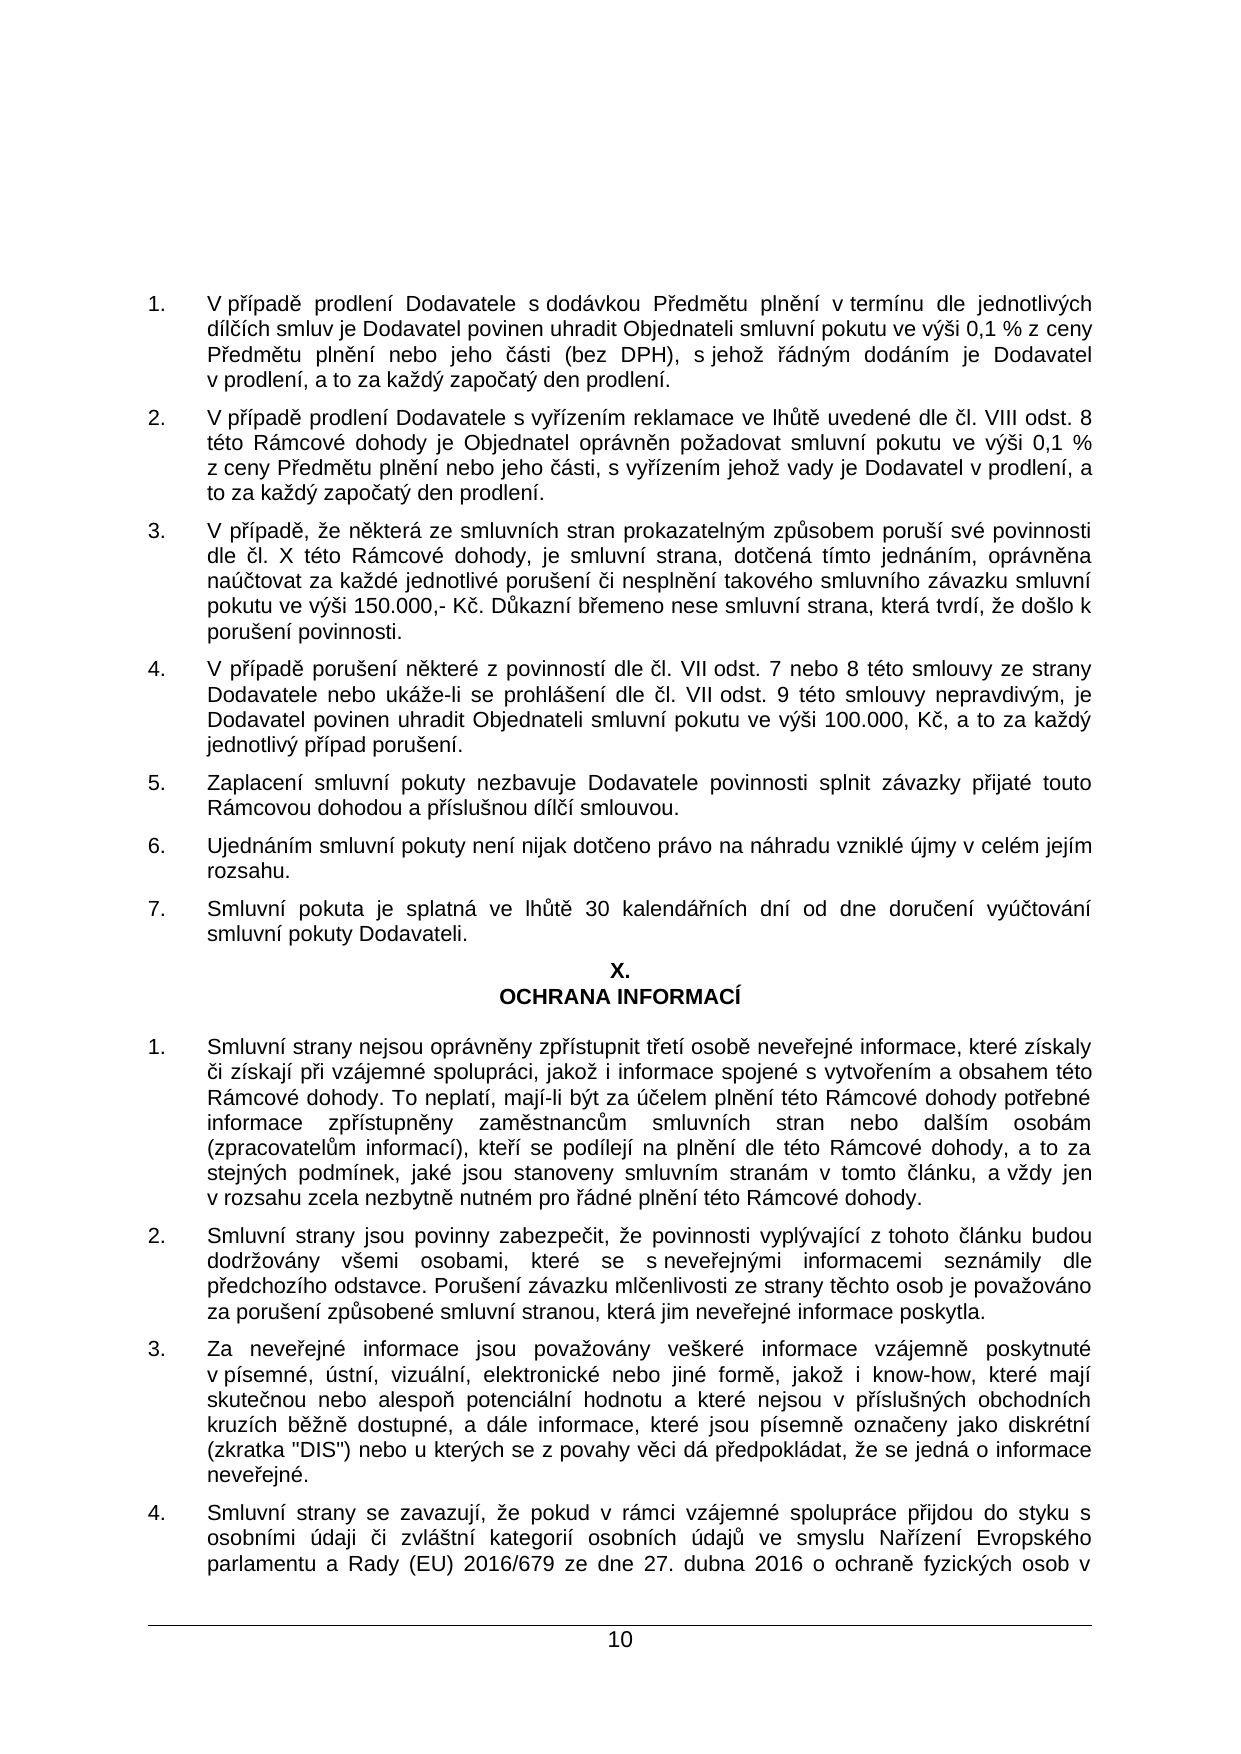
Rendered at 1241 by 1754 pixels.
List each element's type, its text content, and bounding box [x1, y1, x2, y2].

list V případě, že některá ze smluvních stran prokazatelným způsobem poruší své povinnosti dle čl. X této Rámcové dohody, je smluvní strana, dotčená tímto jednáním, oprávněna naúčtovat za každé jednotlivé porušení či nesplnění takového smluvního závazku smluvní pokutu ve výši 150.000,- Kč. Důkazní břemeno nese smluvní strana, která tvrdí, že došlo k porušení povinnosti. [148, 518, 1092, 644]
list Smluvní strany jsou povinny zabezpečit, že povinnosti vyplývající z tohoto článku budou dodržovány všemi osobami, které se s neveřejnými informacemi seznámily dle předchozího odstavce. Porušení závazku mlčenlivosti ze strany těchto osob je považováno za porušení způsobené smluvní stranou, která jim neveřejné informace poskytla. [148, 1223, 1092, 1324]
list Ujednáním smluvní pokuty není nijak dotčeno právo na náhradu vzniklé újmy v celém jejím rozsahu. [148, 832, 1092, 883]
text X. [148, 958, 1092, 983]
list Za neveřejné informace jsou považovány veškeré informace vzájemně poskytnuté v písemné, ústní, vizuální, elektronické nebo jiné formě, jakož i know-how, které mají skutečnou nebo alespoň potenciální hodnotu a které nejsou v příslušných obchodních kruzích běžně dostupné, a dále informace, které jsou písemně označeny jako diskrétní (zkratka "DIS") nebo u kterých se z povahy věci dá předpokládat, že se jedná o informace neveřejné. [148, 1336, 1092, 1487]
text OCHRANA INFORMACÍ [148, 983, 1092, 1009]
list V případě porušení některé z povinností dle čl. VII odst. 7 nebo 8 této smlouvy ze strany Dodavatele nebo ukáže-li se prohlášení dle čl. VII odst. 9 této smlouvy nepravdivým, je Dodavatel povinen uhradit Objednateli smluvní pokutu ve výši 100.000, Kč, a to za každý jednotlivý případ porušení. [148, 656, 1092, 757]
list Zaplacení smluvní pokuty nezbavuje Dodavatele povinnosti splnit závazky přijaté touto Rámcovou dohodou a příslušnou dílčí smlouvou. [148, 769, 1092, 820]
list Smluvní strany nejsou oprávněny zpřístupnit třetí osobě neveřejné informace, které získaly či získají při vzájemné spolupráci, jakož i informace spojené s vytvořením a obsahem této Rámcové dohody. To neplatí, mají-li být za účelem plnění této Rámcové dohody potřebné informace zpřístupněny zaměstnancům smluvních stran nebo dalším osobám (zpracovatelům informací), kteří se podílejí na plnění dle této Rámcové dohody, a to za stejných podmínek, jaké jsou stanoveny smluvním stranám v tomto článku, a vždy jen v rozsahu zcela nezbytně nutném pro řádné plnění této Rámcové dohody. [148, 1034, 1092, 1210]
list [148, 1500, 1092, 1576]
list V případě prodlení Dodavatele s vyřízením reklamace ve lhůtě uvedené dle čl. VIII odst. 8 této Rámcové dohody je Objednatel oprávněn požadovat smluvní pokutu ve výši 0,1 % z ceny Předmětu plnění nebo jeho části, s vyřízením jehož vady je Dodavatel v prodlení, a to za každý započatý den prodlení. [148, 404, 1092, 505]
list Smluvní pokuta je splatná ve lhůtě 30 kalendářních dní od dne doručení vyúčtování smluvní pokuty Dodavateli. [148, 895, 1092, 946]
list V případě prodlení Dodavatele s dodávkou Předmětu plnění v termínu dle jednotlivých dílčích smluv je Dodavatel povinen uhradit Objednateli smluvní pokutu ve výši 0,1 % z ceny Předmětu plnění nebo jeho části (bez DPH), s jehož řádným dodáním je Dodavatel v prodlení, a to za každý započatý den prodlení. [148, 291, 1092, 392]
